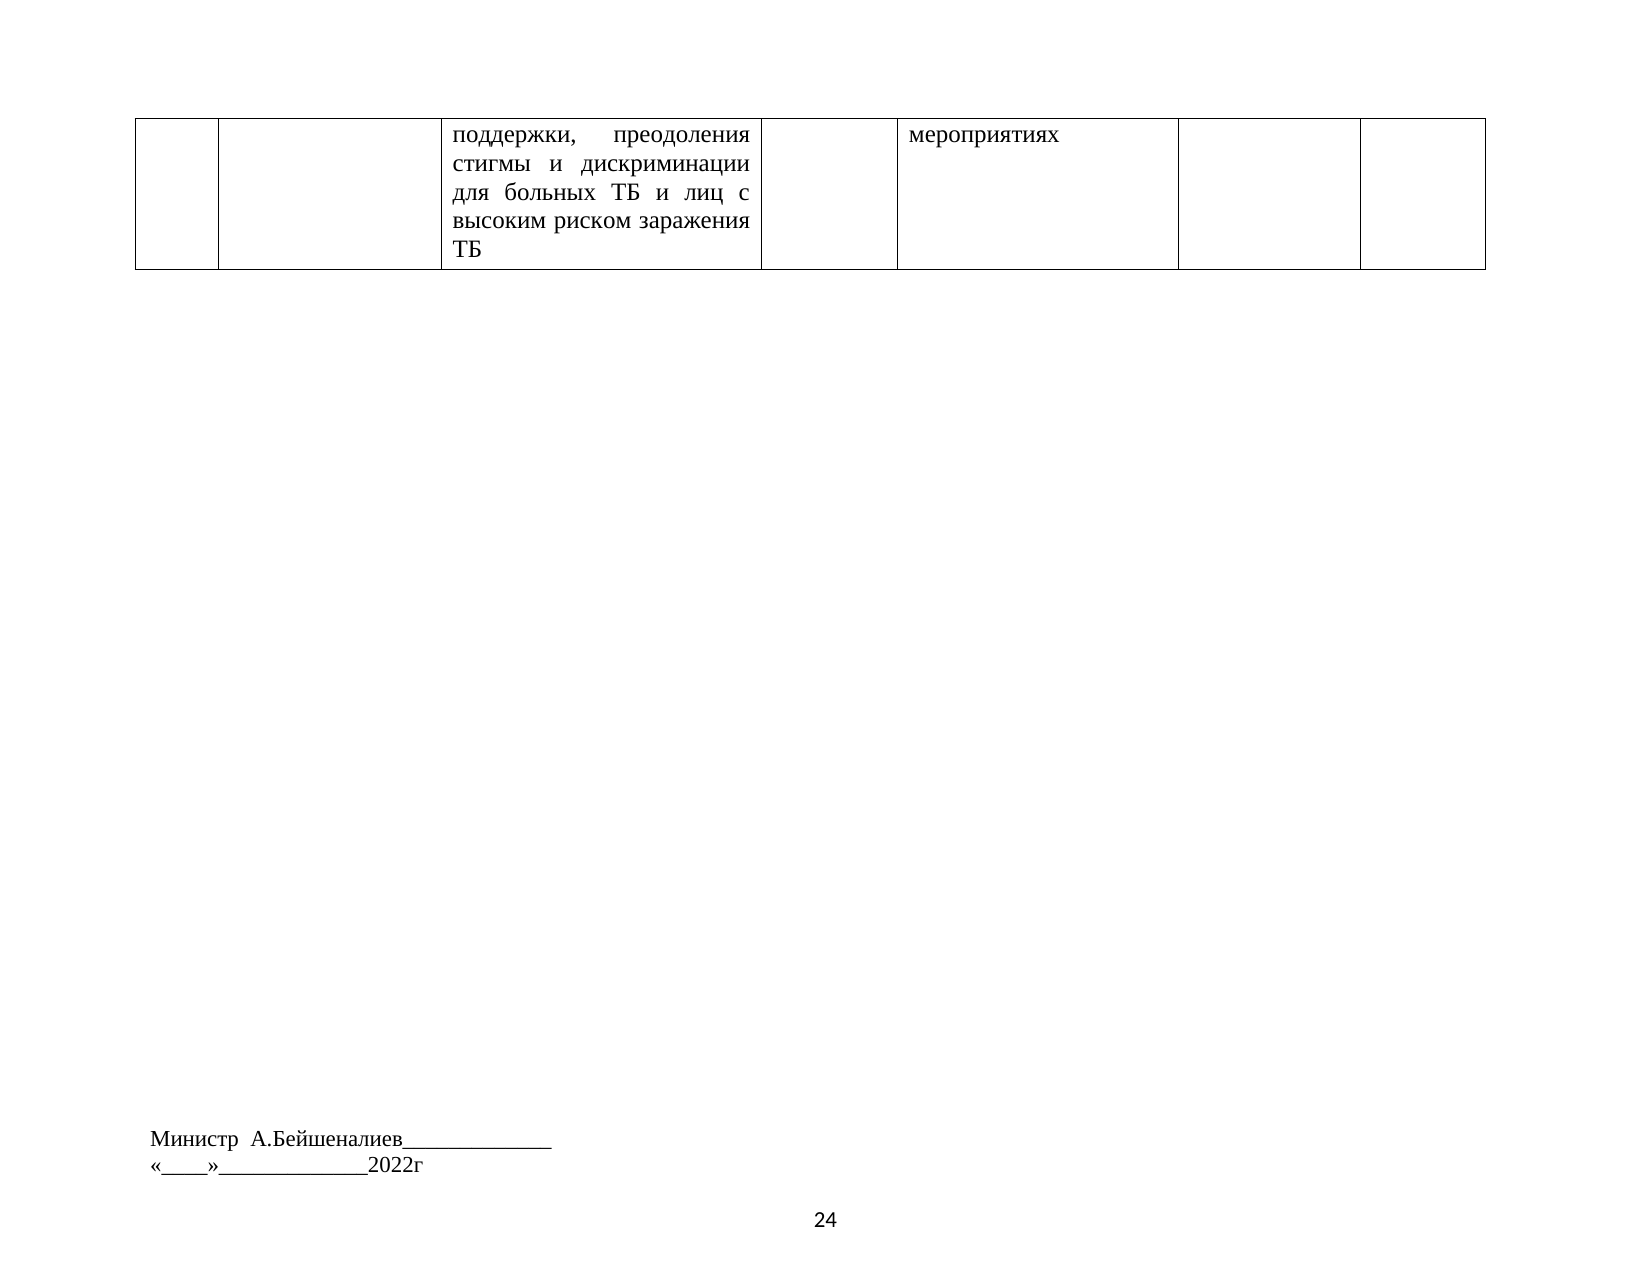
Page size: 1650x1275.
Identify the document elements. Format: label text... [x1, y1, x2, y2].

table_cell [1179, 119, 1360, 269]
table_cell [762, 119, 897, 269]
table_cell ПР [1361, 119, 1485, 269]
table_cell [898, 119, 1178, 269]
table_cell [442, 119, 761, 269]
